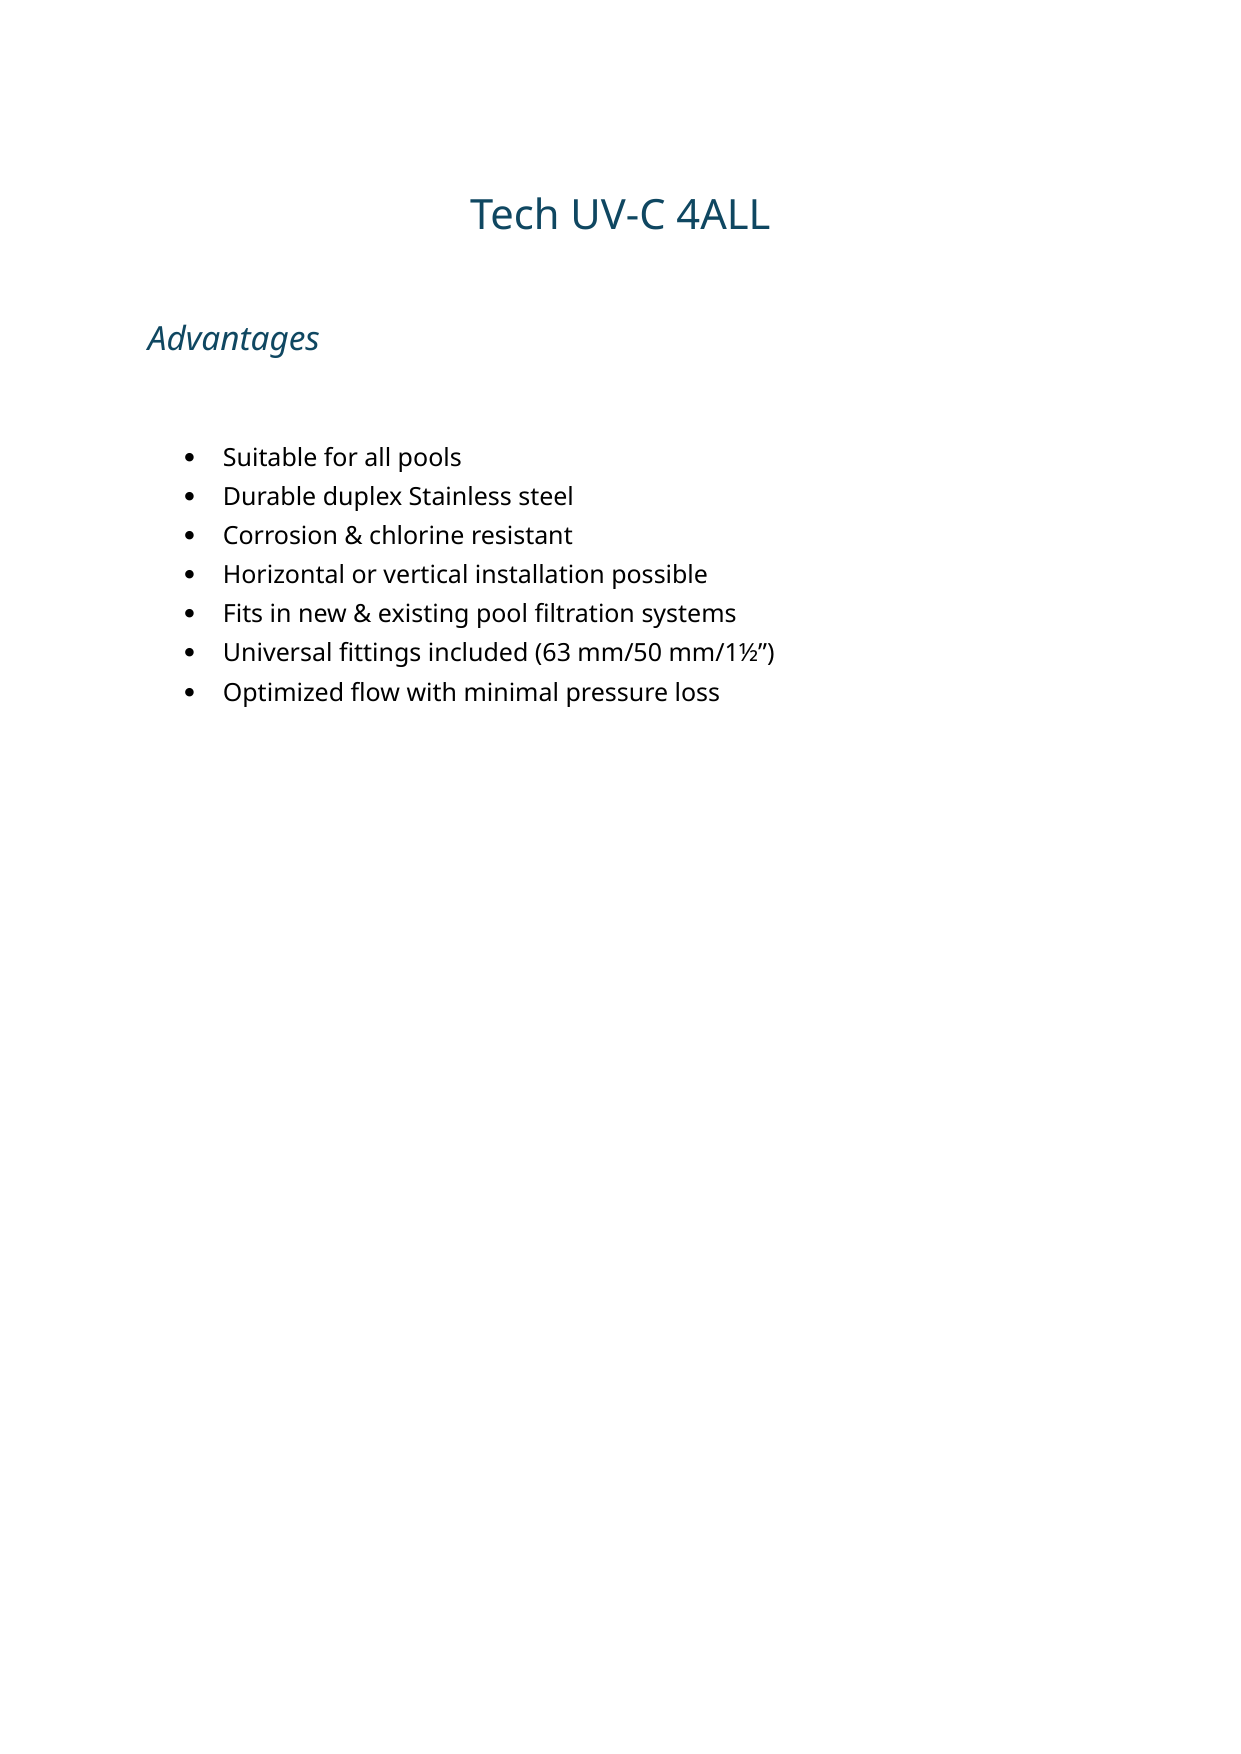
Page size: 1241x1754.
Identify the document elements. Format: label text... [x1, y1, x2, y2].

list Universal fittings included (63 mm/50 mm/1½”) [185, 635, 1093, 669]
list Corrosion & chlorine resistant [185, 517, 1093, 552]
list Horizontal or vertical installation possible [185, 557, 1093, 591]
list Fits in new & existing pool filtration systems [185, 596, 1093, 630]
subtitle Tech UV-C 4ALL [148, 185, 1093, 242]
list Optimized flow with minimal pressure loss [185, 674, 1093, 708]
list Durable duplex Stainless steel [185, 478, 1093, 512]
list Suitable for all pools [185, 439, 1093, 473]
text Advantages [148, 314, 1093, 360]
